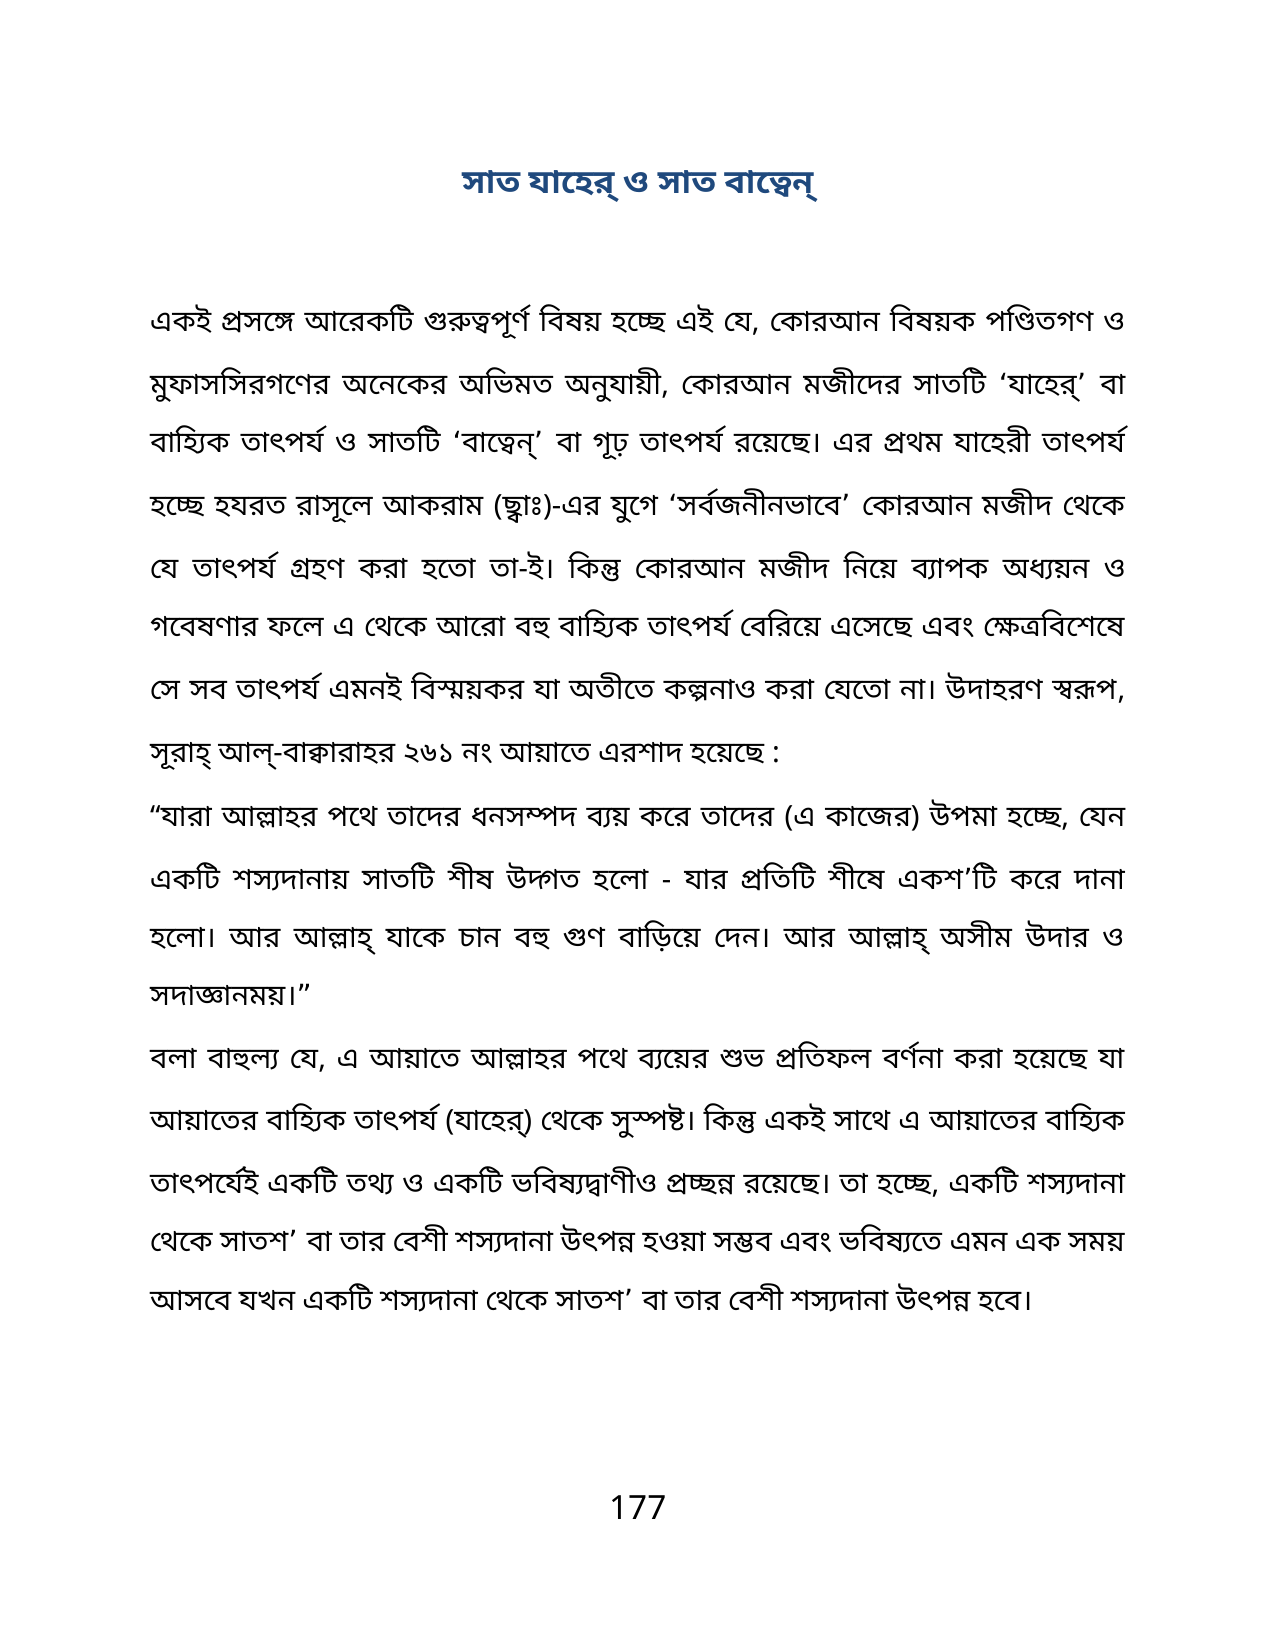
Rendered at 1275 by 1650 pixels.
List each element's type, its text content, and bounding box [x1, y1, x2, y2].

text “যারা আল্লাহর পথে তাদের ধনসম্পদ ব্যয় করে তাদের (এ কাজের) উপমা হচ্ছে, যেন একটি শস্যদানায় সাতটি শীষ উদ্গত হলো - যার প্রতিটি শীষে একশ’টি করে দানা হলো। আর আল্লাহ্ যাকে চান বহু গুণ বাড়িয়ে দেন। আর আল্লাহ্ অসীম উদার ও সদাজ্ঞানময়।” [150, 795, 1125, 1017]
text একই প্রসঙ্গে আরেকটি গুরুত্বপূর্ণ বিষয় হচ্ছে এই যে, কোরআন বিষয়ক পণ্ডিতগণ ও মুফাসসিরগণের অনেকের অভিমত অনুযায়ী, কোরআন মজীদের সাতটি ‘যাহের্’ বা বাহ্যিক তাৎপর্য ও সাতটি ‘বাত্বেন্’ বা গূঢ় তাৎপর্য রয়েছে। এর প্রথম যাহেরী তাৎপর্য হচ্ছে হযরত রাসূলে আকরাম (ছ্বাঃ)-এর যুগে ‘সর্বজনীনভাবে’ কোরআন মজীদ থেকে যে তাৎপর্য গ্রহণ করা হতো তা-ই। কিন্তু কোরআন মজীদ নিয়ে ব্যাপক অধ্যয়ন ও গবেষণার ফলে এ থেকে আরো বহু বাহ্যিক তাৎপর্য বেরিয়ে এসেছে এবং ক্ষেত্রবিশেষে সে সব তাৎপর্য এমনই বিস্ময়কর যা অতীতে কল্পনাও করা যেতো না। উদাহরণ স্বরূপ, সূরাহ্ আল্-বাক্বারাহর ২৬১ নং আয়াতে এরশাদ হয়েছে : [150, 301, 1125, 774]
subtitle সাত যাহের্ ও সাত বাত্বেন্ [150, 162, 1125, 207]
text বলা বাহুল্য যে, এ আয়াতে আল্লাহর পথে ব্যয়ের শুভ প্রতিফল বর্ণনা করা হয়েছে যা আয়াতের বাহ্যিক তাৎপর্য (যাহের্) থেকে সুস্পষ্ট। কিন্তু একই সাথে এ আয়াতের বাহ্যিক তাৎপর্যেই একটি তথ্য ও একটি ভবিষ্যদ্বাণীও প্রচ্ছন্ন রয়েছে। তা হচ্ছে, একটি শস্যদানা থেকে সাতশ’ বা তার বেশী শস্যদানা উৎপন্ন হওয়া সম্ভব এবং ভবিষ্যতে এমন এক সময় আসবে যখন একটি শস্যদানা থেকে সাতশ’ বা তার বেশী শস্যদানা উৎপন্ন হবে। [150, 1037, 1125, 1322]
